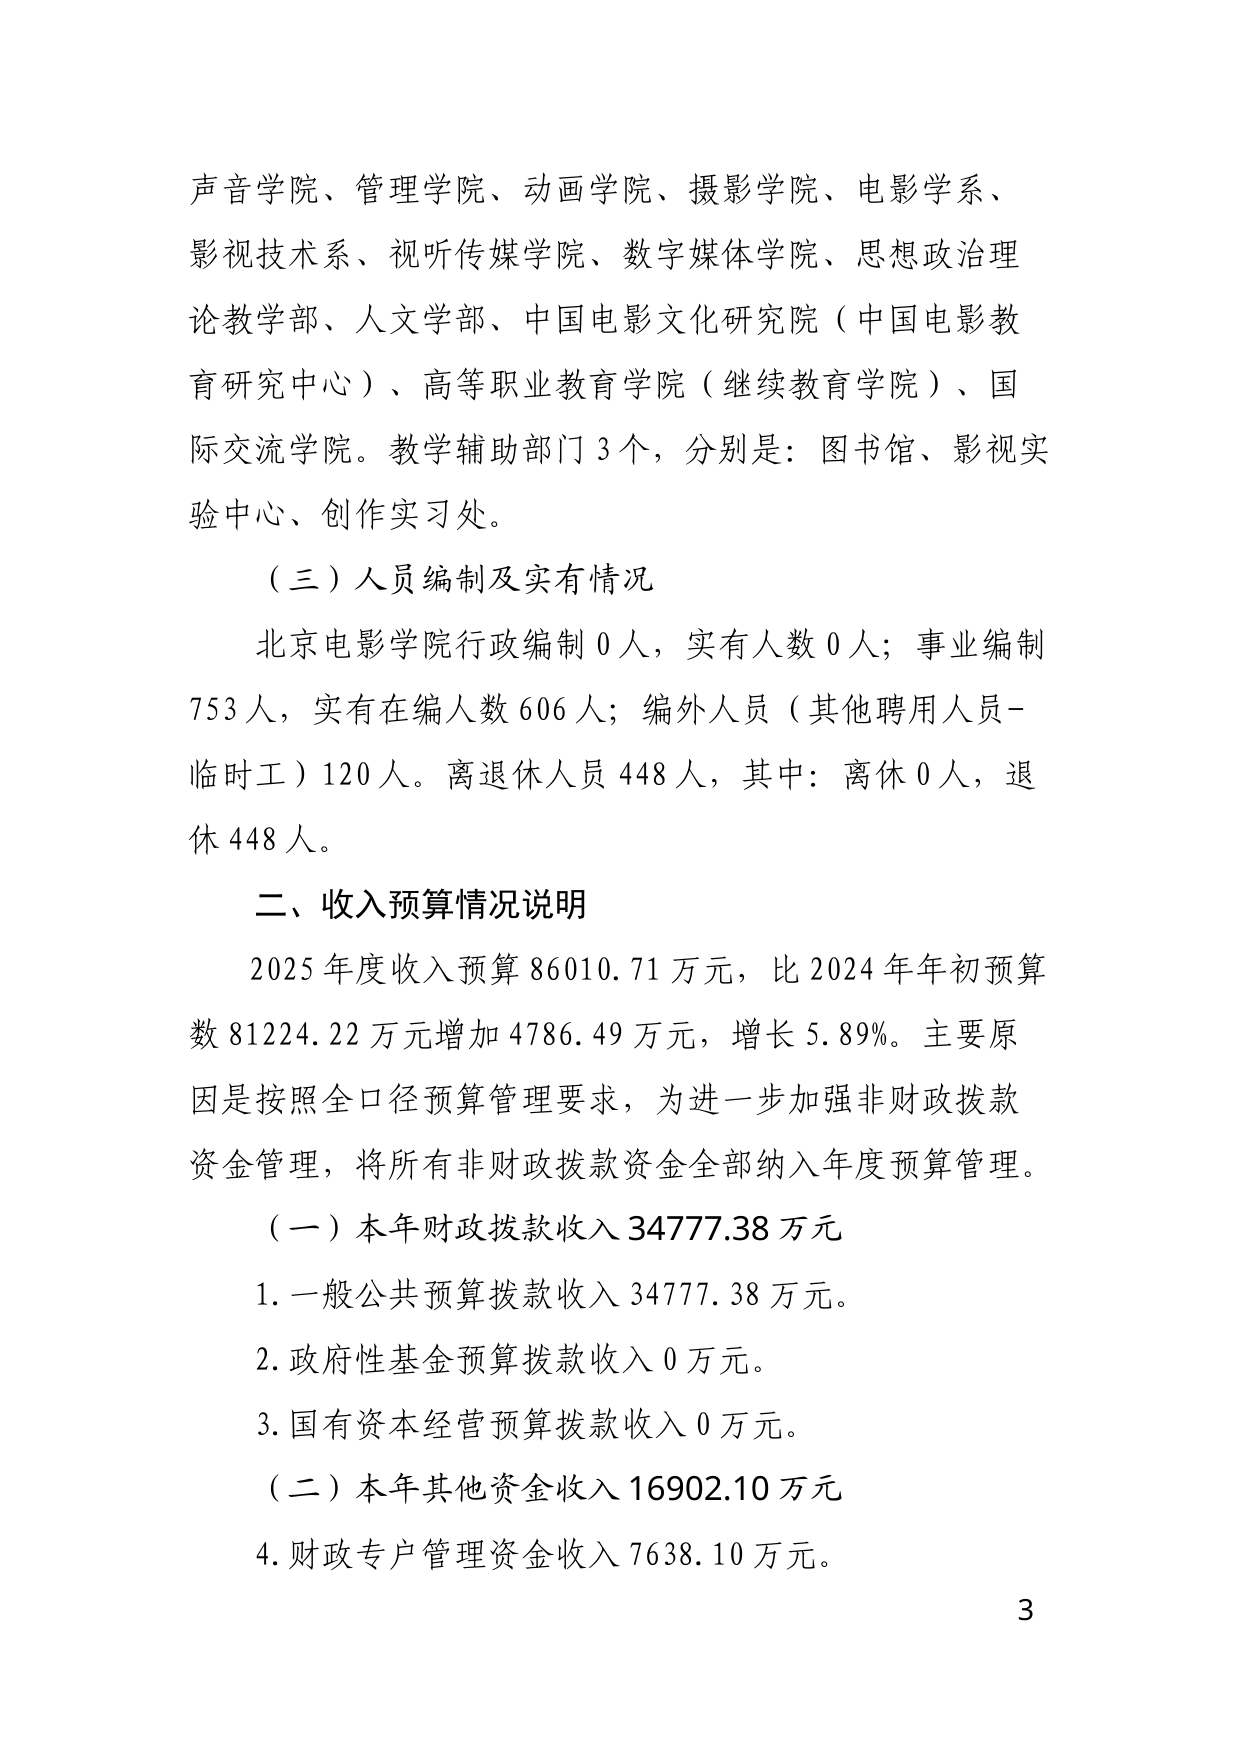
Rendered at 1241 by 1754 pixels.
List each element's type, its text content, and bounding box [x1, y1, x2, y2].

text （二）本年其他资金收入16902.10万元 [187, 1455, 1053, 1520]
text 3.国有资本经营预算拨款收入0万元。 [187, 1390, 1053, 1455]
text 1.一般公共预算拨款收入34777.38万元。 [187, 1260, 1053, 1325]
text 二、收入预算情况说明 [187, 870, 1053, 935]
text 2025年度收入预算86010.71万元，比2024年年初预算数81224.22万元增加4786.49万元，增长5.89%。主要原因是按照全口径预算管理要求，为进一步加强非财政拨款资金管理，将所有非财政拨款资金全部纳入年度预算管理。 [187, 935, 1053, 1195]
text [187, 155, 1053, 545]
text 4.财政专户管理资金收入7638.10万元。 [187, 1520, 1053, 1585]
text 2.政府性基金预算拨款收入0万元。 [187, 1325, 1053, 1390]
text （一）本年财政拨款收入34777.38万元 [187, 1195, 1053, 1260]
text 北京电影学院行政编制0人，实有人数0人；事业编制753人，实有在编人数606人；编外人员（其他聘用人员-临时工）120人。离退休人员448人，其中：离休0人，退休448人。 [187, 610, 1053, 870]
text （三）人员编制及实有情况 [187, 545, 1053, 610]
